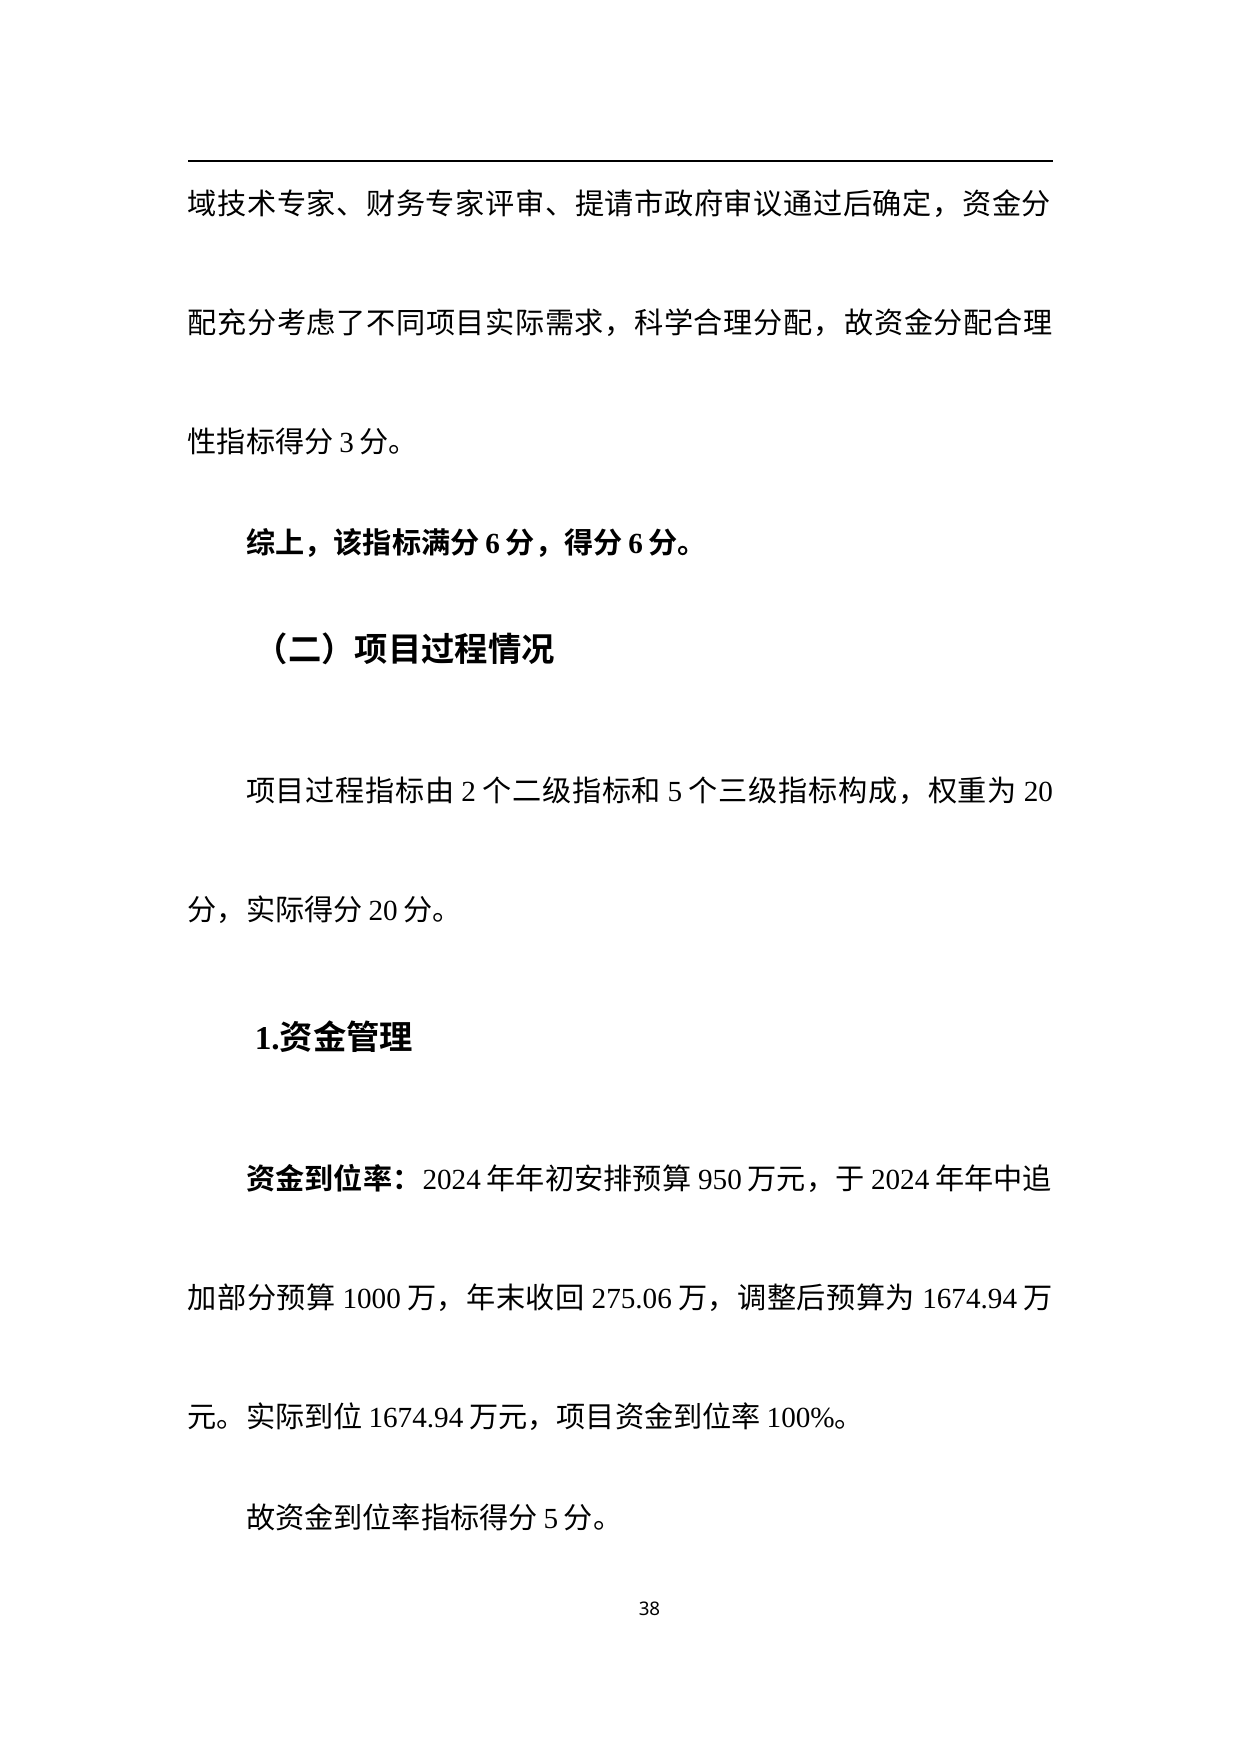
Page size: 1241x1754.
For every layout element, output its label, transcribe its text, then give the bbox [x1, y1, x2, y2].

text 故资金到位率指标得分5分。 [187, 1476, 1053, 1555]
text 资金到位率：2024年年初安排预算950万元，于2024年年中追加部分预算1000万，年末收回275.06万，调整后预算为1674.94万元。实际到位1674.94万元，项目资金到位率100%。 [187, 1137, 1053, 1454]
text 综上，该指标满分6分，得分6分。 [187, 501, 1053, 580]
text 项目过程指标由2个二级指标和5个三级指标构成，权重为20分，实际得分20分。 [187, 749, 1053, 947]
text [187, 162, 1053, 479]
subtitle （二）项目过程情况 [187, 607, 1053, 687]
subtitle 1.资金管理 [187, 995, 1053, 1075]
